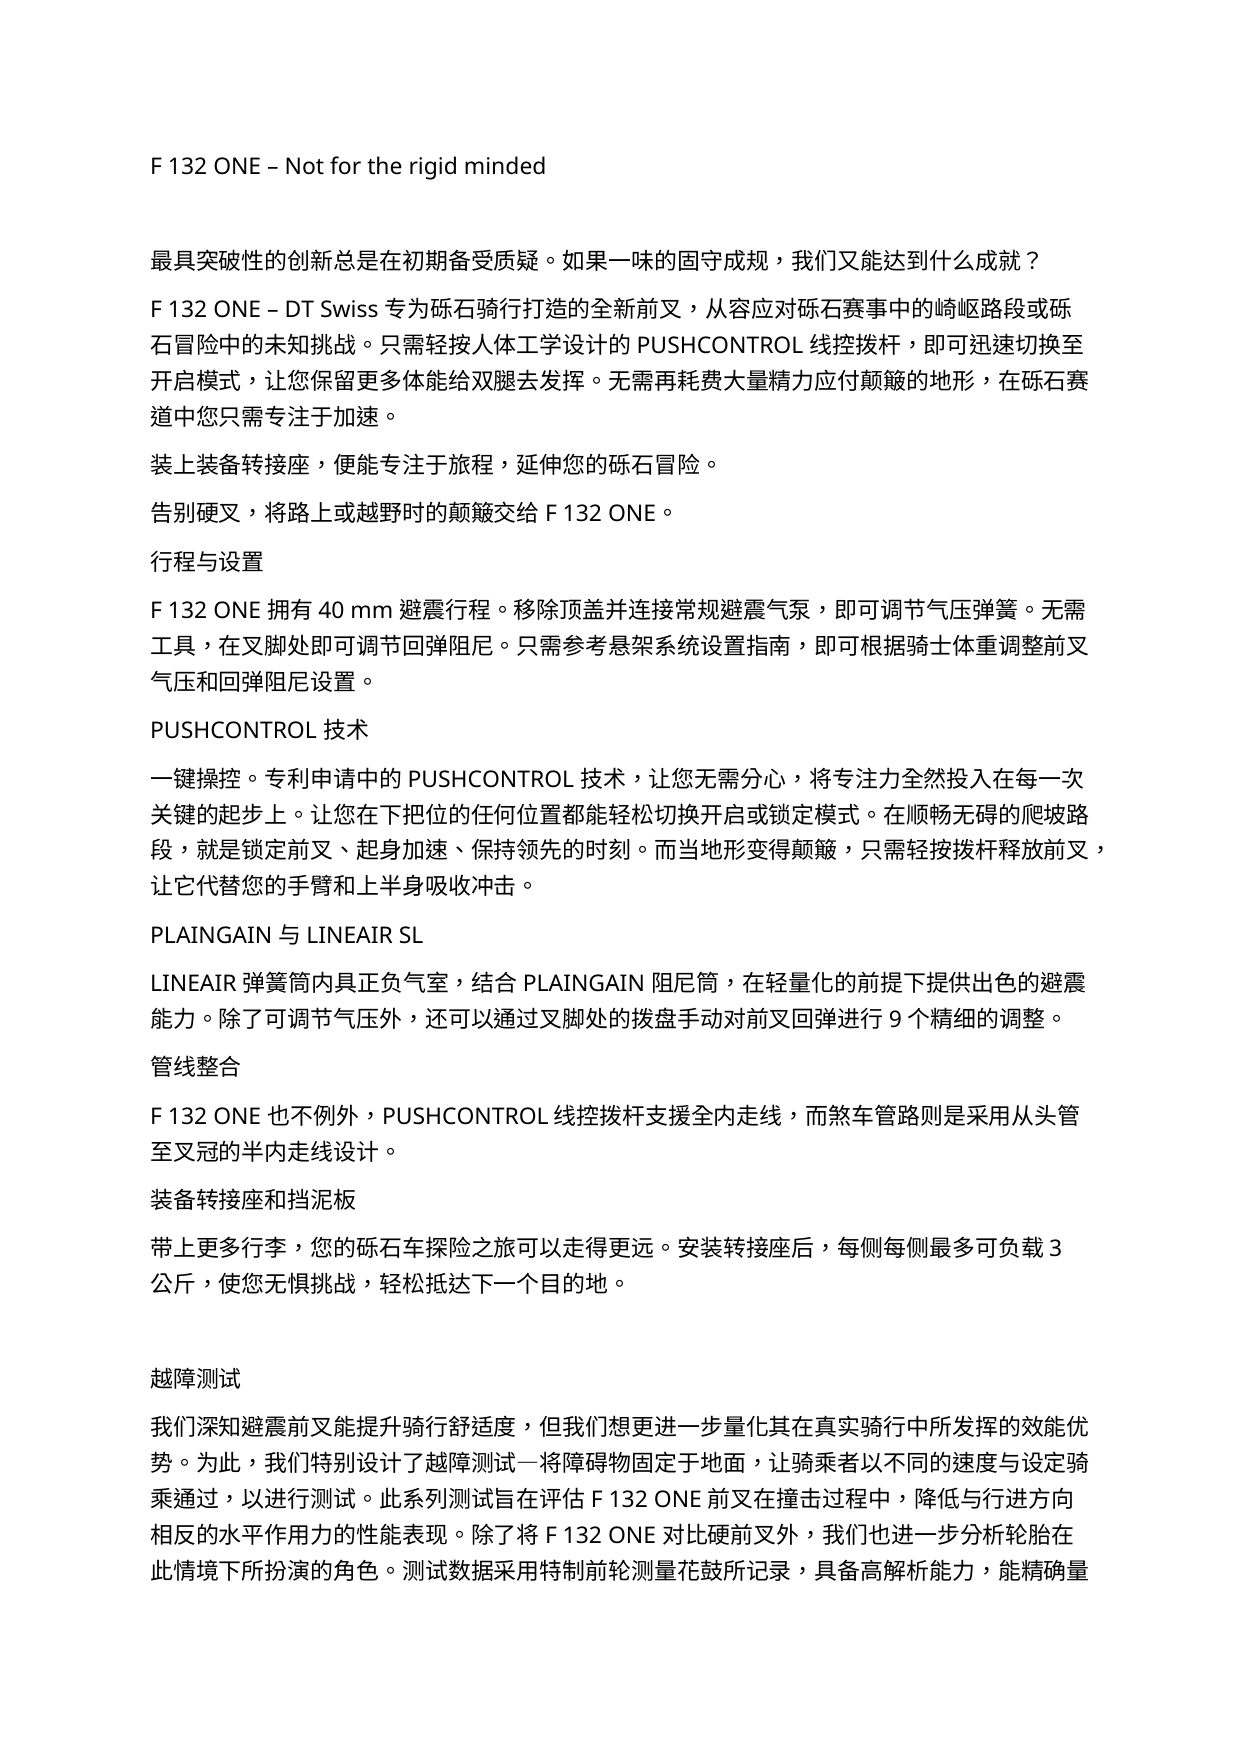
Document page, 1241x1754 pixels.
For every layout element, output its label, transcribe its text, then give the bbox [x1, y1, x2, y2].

text 带上更多行李，您的砾石车探险之旅可以走得更远。安装转接座后，每侧每侧最多可负载 3 公斤，使您无惧挑战，轻松抵达下一个目的地。 [150, 1230, 1090, 1299]
text F 132 ONE 拥有 40 mm 避震行程。移除顶盖并连接常规避震气泵，即可调节气压弹簧。无需工具，在叉脚处即可调节回弹阻尼。只需参考悬架系统设置指南，即可根据骑士体重调整前叉气压和回弹阻尼设置。 [150, 592, 1090, 697]
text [150, 1409, 1090, 1586]
text F 132 ONE – Not for the rigid minded [150, 150, 1090, 181]
text 最具突破性的创新总是在初期备受质疑。如果一味的固守成规，我们又能达到什么成就？ [150, 242, 1090, 276]
text 告别硬叉，将路上或越野时的颠簸交给 F 132 ONE。 [150, 495, 1090, 528]
text 越障测试 [150, 1361, 1090, 1394]
text PLAINGAIN 与 LINEAIR SL [150, 916, 1090, 950]
text 行程与设置 [150, 544, 1090, 577]
text LINEAIR 弹簧筒内具正负气室，结合 PLAINGAIN 阻尼筒，在轻量化的前提下提供出色的避震能力。除了可调节气压外，还可以通过叉脚处的拨盘手动对前叉回弹进行 9 个精细的调整。 [150, 965, 1090, 1034]
text F 132 ONE – DT Swiss 专为砾石骑行打造的全新前叉，从容应对砾石赛事中的崎岖路段或砾石冒险中的未知挑战。只需轻按人体工学设计的 PUSHCONTROL 线控拨杆，即可迅速切换至开启模式，让您保留更多体能给双腿去发挥。无需再耗费大量精力应付颠簸的地形，在砾石赛道中您只需专注于加速。 [150, 291, 1090, 432]
text PUSHCONTROL 技术 [150, 712, 1090, 745]
text 装备转接座和挡泥板 [150, 1182, 1090, 1215]
text 装上装备转接座，便能专注于旅程，延伸您的砾石冒险。 [150, 447, 1090, 480]
text F 132 ONE 也不例外，PUSHCONTROL线控拨杆支援全内走线，而煞车管路则是采用从头管至叉冠的半内走线设计。 [150, 1098, 1090, 1167]
text 管线整合 [150, 1049, 1090, 1082]
text 一键操控。专利申请中的 PUSHCONTROL 技术，让您无需分心，将专注力全然投入在每一次关键的起步上。让您在下把位的任何位置都能轻松切换开启或锁定模式。在顺畅无碍的爬坡路段，就是锁定前叉、起身加速、保持领先的时刻。而当地形变得颠簸，只需轻按拨杆释放前叉，让它代替您的手臂和上半身吸收冲击。 [150, 761, 1090, 901]
